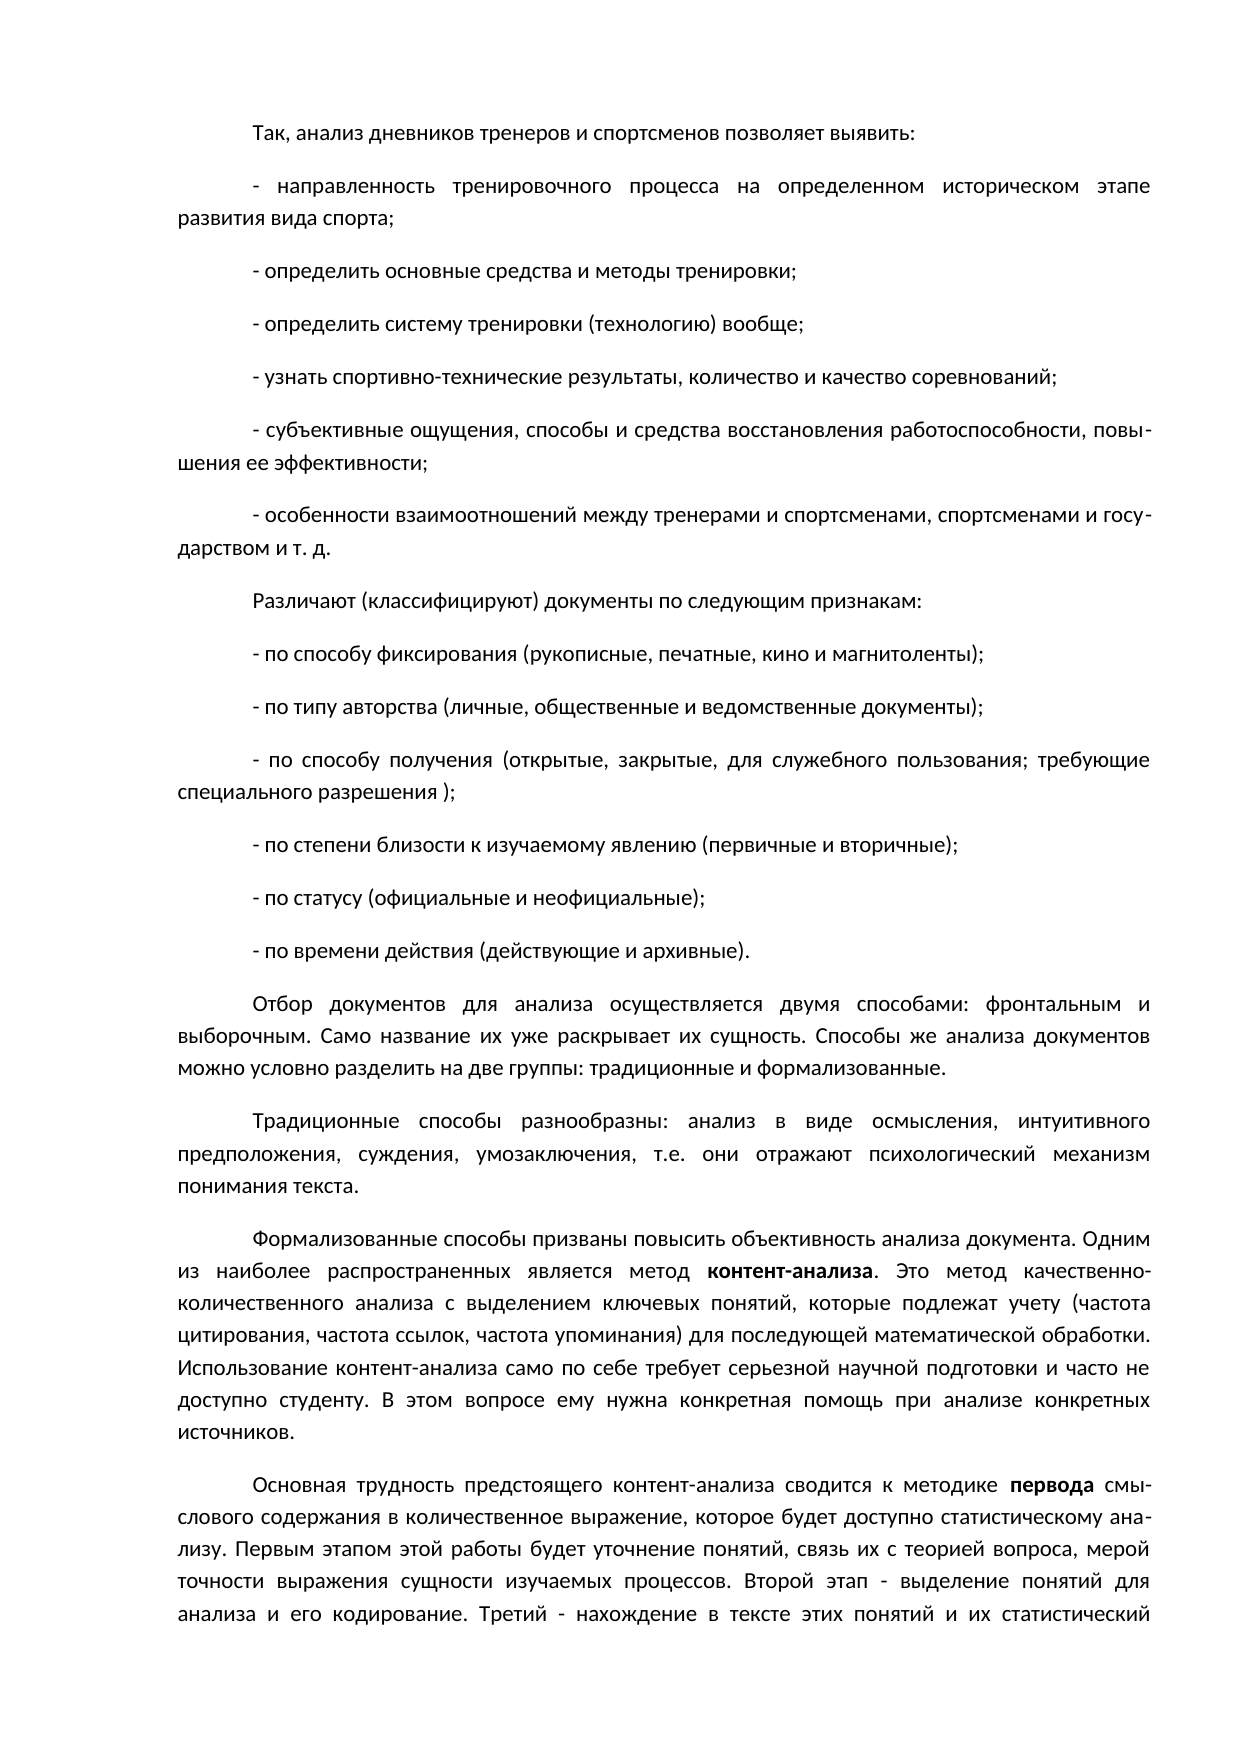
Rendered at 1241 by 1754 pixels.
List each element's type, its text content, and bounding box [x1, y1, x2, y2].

text - определить систему тренировки (технологию) вообще; [177, 309, 1152, 337]
text - по статусу (официальные и неофициальные); [177, 883, 1152, 911]
text - по времени действия (действующие и архивные). [177, 936, 1152, 964]
text Отбор документов для анализа осуществляется двумя способами: фронтальным и выборочным. Само название их уже раскрывает их сущность. Способы же анализа документов можно условно разделить на две группы: традиционные и формализованные. [177, 989, 1152, 1082]
text Традиционные способы разнообразны: анализ в виде осмысления, интуитивного предположения, суждения, умозаключения, т.е. они отражают психологический механизм понимания текста. [177, 1107, 1152, 1199]
text Так, анализ дневников тренеров и спортсменов позволяет выявить: [177, 118, 1152, 146]
text - особенности взаимоотношений между тренерами и спортсменами, спортсменами и государством и т. д. [177, 501, 1152, 561]
text - по типу авторства (личные, общественные и ведомственные документы); [177, 692, 1152, 720]
text - направленность тренировочного процесса на определенном историческом этапе развития вида спорта; [177, 171, 1152, 231]
text - определить основные средства и методы тренировки; [177, 256, 1152, 284]
text - узнать спортивно-технические результаты, количество и качество соревнований; [177, 362, 1152, 390]
text - по способу получения (открытые, закрытые, для служебного пользования; требующие специального разрешения ); [177, 745, 1152, 805]
text Различают (классифицируют) документы по следующим признакам: [177, 586, 1152, 614]
text Формализованные способы призваны повысить объективность анализа документа. Одним из наиболее распространенных является метод контент-анализа. Это метод качественно-количественного анализа с выделением ключевых понятий, которые подлежат учету (частота цитирования, частота ссылок, частота упоминания) для последующей математической обработки. Использование контент-анализа само по себе требует серьезной научной подготовки и часто не доступно студенту. В этом вопросе ему нужна конкретная помощь при анализе конкретных источников. [177, 1224, 1152, 1445]
text - субъективные ощущения, способы и средства восстановления работоспособности, повышения ее эффективности; [177, 415, 1152, 476]
text - по степени близости к изучаемому явлению (первичные и вторичные); [177, 830, 1152, 858]
text - по способу фиксирования (рукописные, печатные, кино и магнитоленты); [177, 639, 1152, 667]
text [177, 1470, 1152, 1627]
